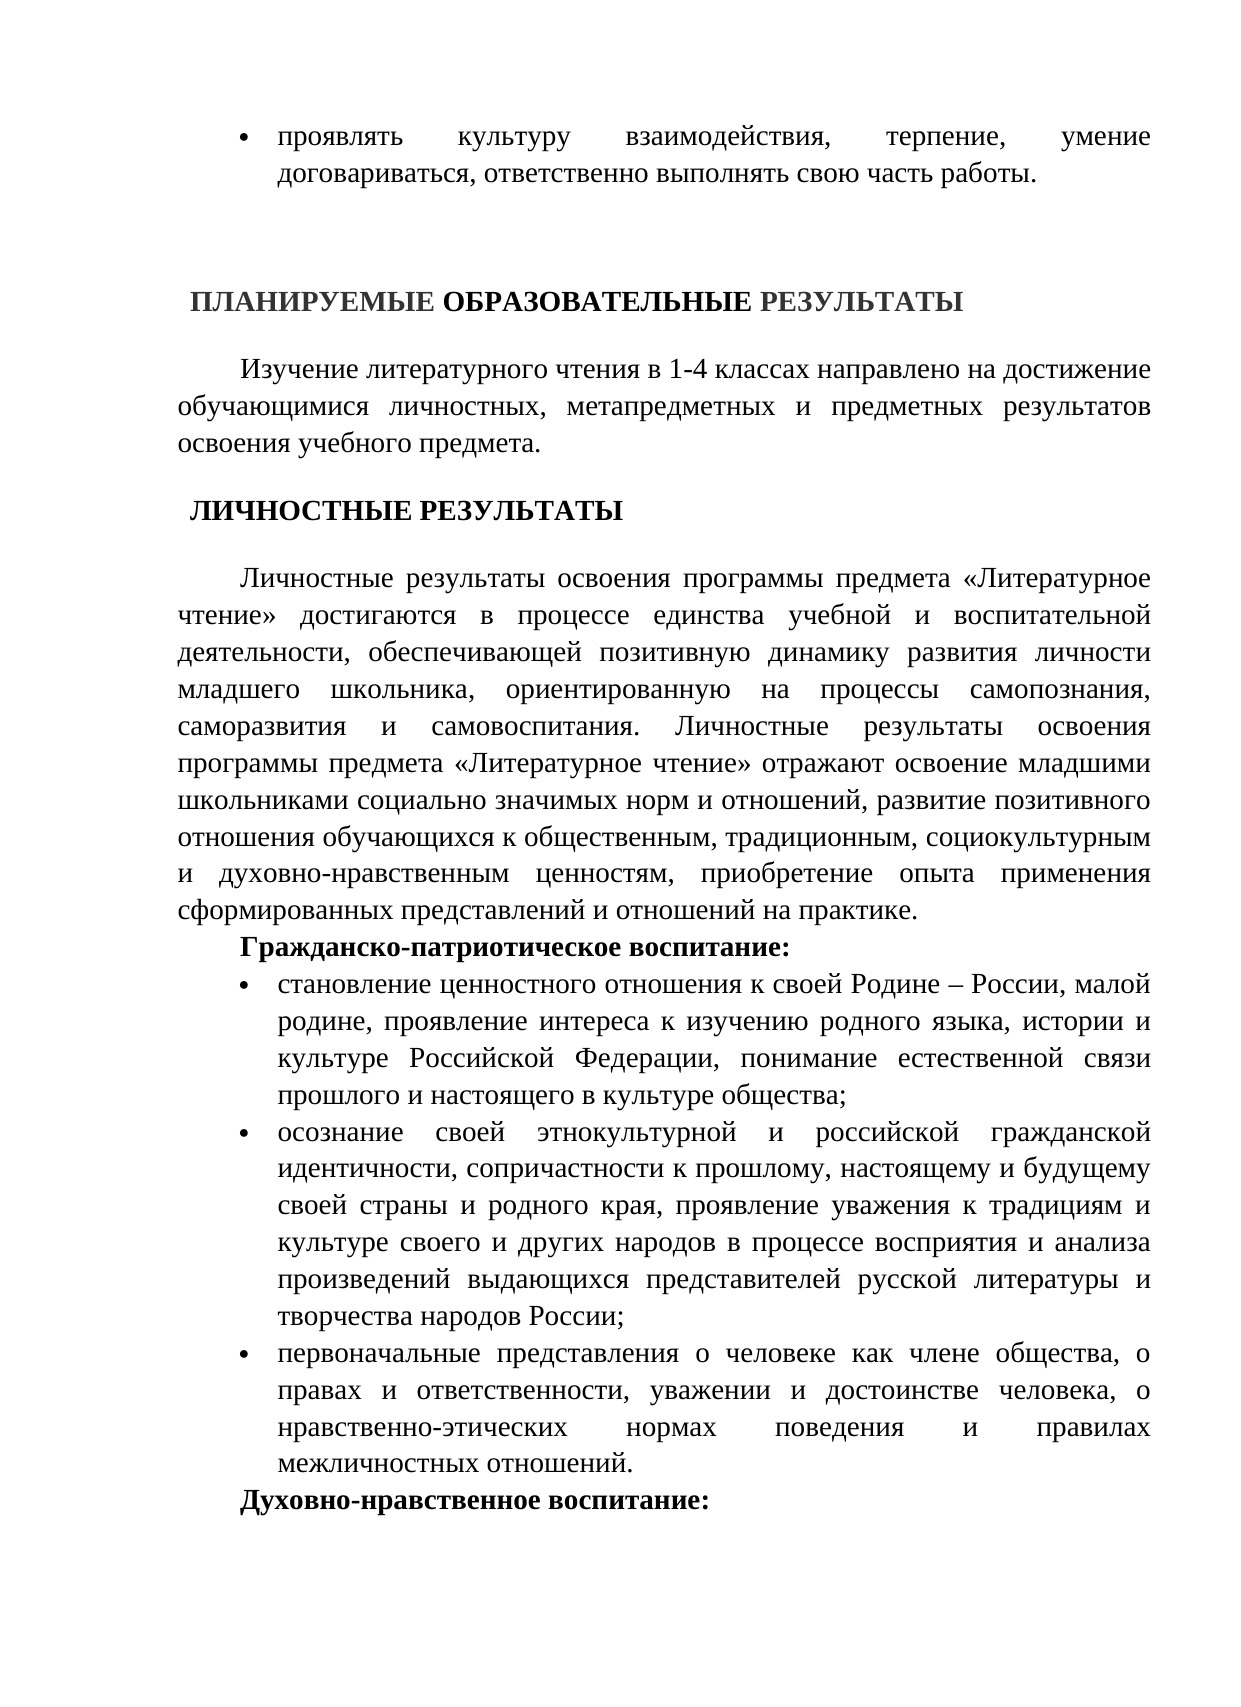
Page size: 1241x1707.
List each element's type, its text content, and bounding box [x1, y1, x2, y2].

list первоначальные представления о человеке как члене общества, о правах и ответственности, уважении и достоинстве человека, о нравственно-этических нормах поведения и правилах межличностных отношений. [240, 1335, 1152, 1479]
text ПЛАНИРУЕМЫЕ ОБРАЗОВАТЕЛЬНЫЕ РЕЗУЛЬТАТЫ [190, 284, 1152, 318]
text Личностные результаты освоения программы предмета «Литературное чтение» достигаются в процессе единства учебной и воспитательной деятельности, обеспечивающей позитивную динамику развития личности младшего школьника, ориентированную на процессы самопознания, саморазвития и самовоспитания. Личностные результаты освоения программы предмета «Литературное чтение» отражают освоение младшими школьниками социально значимых норм и отношений, развитие позитивного отношения обучающихся к общественным, традиционным, социокультурным и духовно-нравственным ценностям, приобретение опыта применения сформированных представлений и отношений на практике. [177, 561, 1152, 926]
text Духовно-нравственное воспитание: [177, 1482, 1152, 1516]
list осознание своей этнокультурной и российской гражданской идентичности, сопричастности к прошлому, настоящему и будущему своей страны и родного края, проявление уважения к традициям и культуре своего и других народов в процессе восприятия и анализа произведений выдающихся представителей русской литературы и творчества народов России; [240, 1114, 1152, 1332]
list становление ценностного отношения к своей Родине – России, малой родине, проявление интереса к изучению родного языка, истории и культуре Российской Федерации, понимание естественной связи прошлого и настоящего в культуре общества; [240, 966, 1152, 1110]
text Гражданско-патриотическое воспитание: [177, 929, 1152, 963]
list проявлять культуру взаимодействия, терпение, умение договариваться, ответственно выполнять свою часть работы. [240, 118, 1152, 188]
text ЛИЧНОСТНЫЕ РЕЗУЛЬТАТЫ [190, 493, 1152, 527]
text Изучение литературного чтения в 1-4 классах направлено на достижение обучающимися личностных, метапредметных и предметных результатов освоения учебного предмета. [177, 352, 1152, 459]
